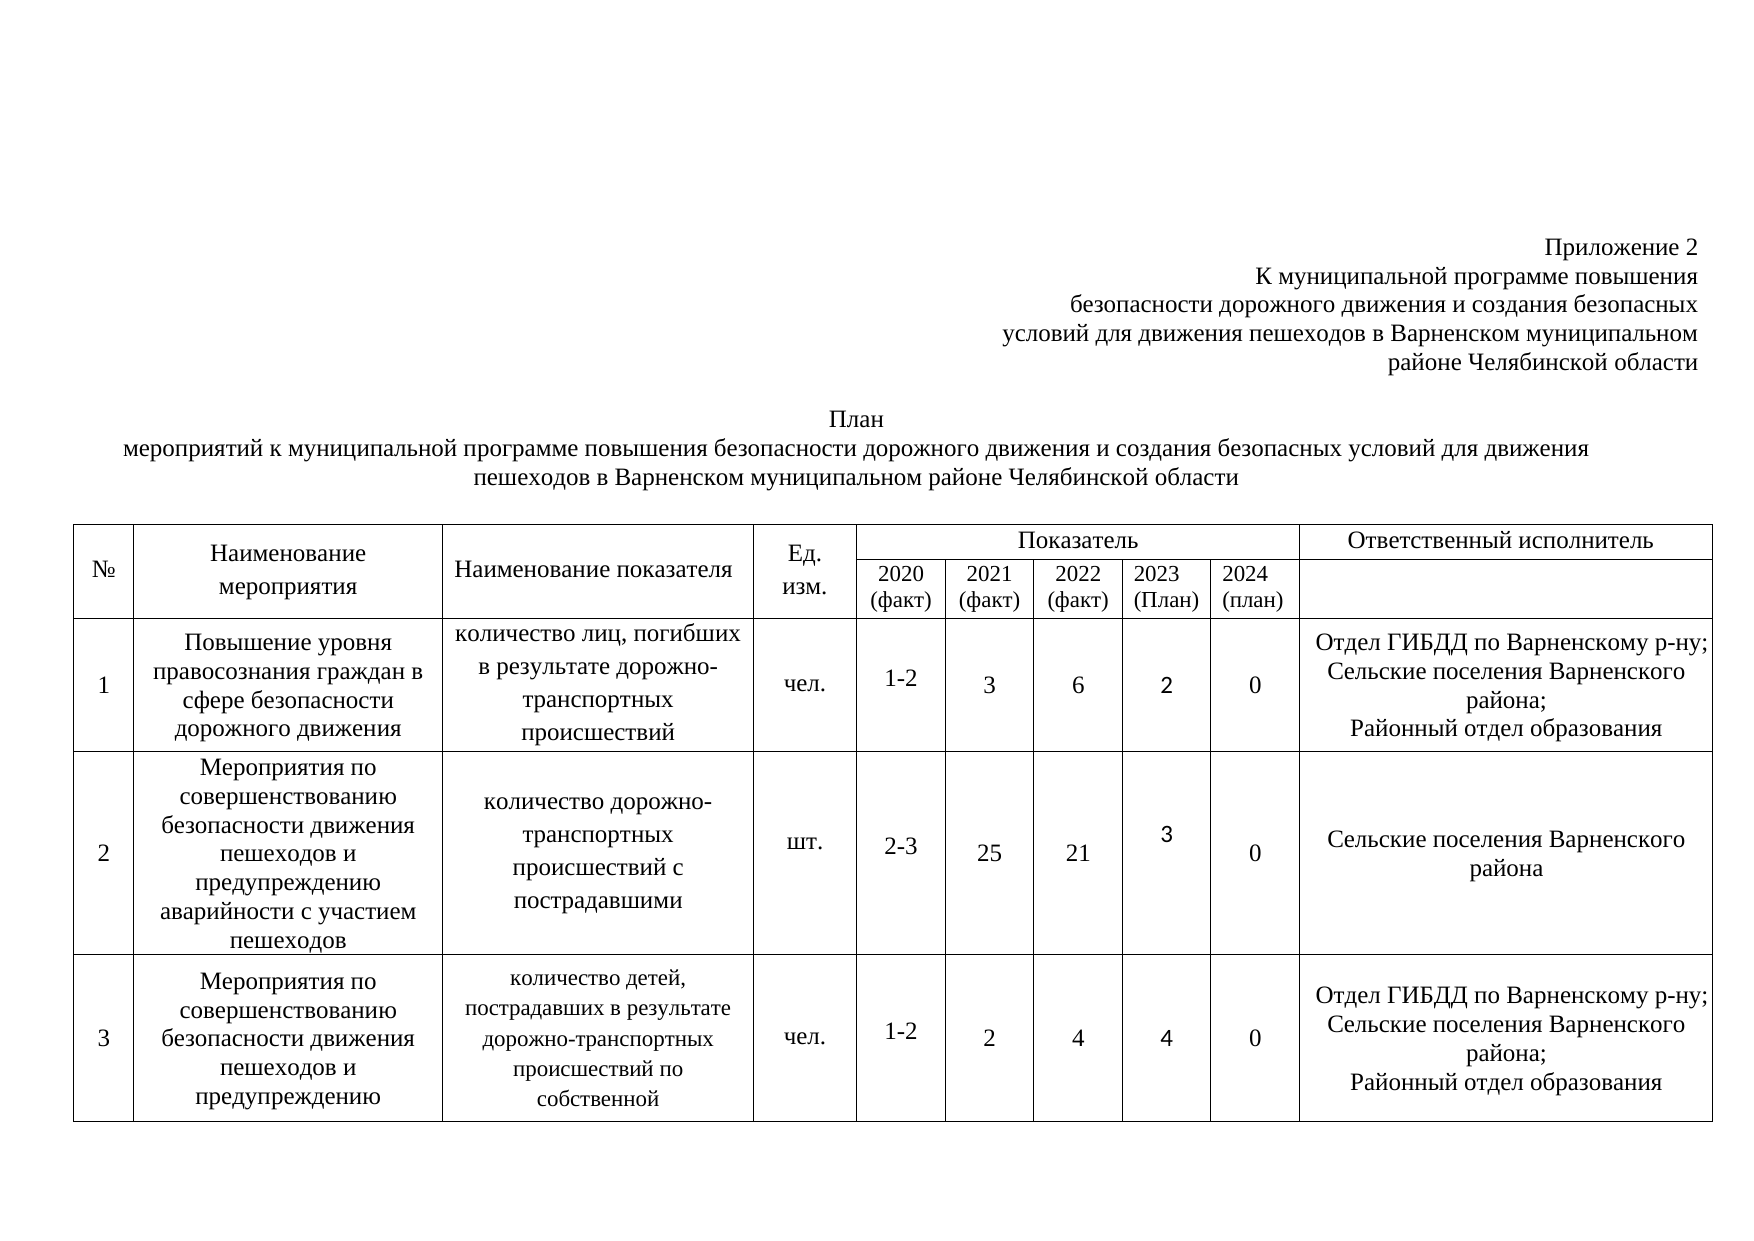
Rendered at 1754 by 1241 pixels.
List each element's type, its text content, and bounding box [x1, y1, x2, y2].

table_cell 2024 (план) [1211, 560, 1299, 617]
table_cell 0 [1211, 619, 1299, 751]
table_header № [74, 525, 133, 617]
table_cell шт. [754, 752, 856, 953]
table_cell [1300, 560, 1712, 617]
table_cell 2020 (факт) [857, 560, 945, 617]
table_cell 3 [1123, 752, 1210, 953]
table_cell 6 [1034, 619, 1122, 751]
table_cell Отдел ГИБДД по Варненскому р-ну; Сельские поселения Варненского района; Районный отдел образования [1300, 619, 1712, 751]
text Приложение 2 [886, 232, 1698, 261]
table_cell 0 [1211, 752, 1299, 953]
text условий для движения пешеходов в Варненском муниципальном [89, 318, 1698, 347]
table_cell Повышение уровня правосознания граждан в сфере безопасности дорожного движения [134, 619, 442, 751]
table_header Показатель [857, 525, 1299, 559]
table_cell Сельские поселения Варненского района [1300, 752, 1712, 953]
table_header Ответственный исполнитель [1300, 525, 1712, 559]
table_cell 3 [74, 955, 133, 1121]
table_cell 2-3 [857, 752, 945, 953]
table_cell 0 [1211, 955, 1299, 1121]
table_cell количество дорожно-транспортных происшествий с пострадавшими [443, 752, 753, 953]
table_cell 2022 (факт) [1034, 560, 1122, 617]
table_cell 1 [74, 619, 133, 751]
table_cell 3 [946, 619, 1033, 751]
table_cell 2 [74, 752, 133, 953]
table_cell 1-2 [857, 619, 945, 751]
table_cell 4 [1123, 955, 1210, 1121]
text безопасности дорожного движения и создания безопасных [89, 289, 1698, 318]
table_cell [1300, 955, 1712, 1121]
table_header Наименование мероприятия [134, 525, 442, 617]
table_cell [134, 955, 442, 1121]
text План [89, 404, 1624, 433]
table_cell 21 [1034, 752, 1122, 953]
table_cell 2021 (факт) [946, 560, 1033, 617]
table_header Ед. изм. [754, 525, 856, 617]
table_cell 2 [946, 955, 1033, 1121]
text мероприятий к муниципальной программе повышения безопасности дорожного движения и создания безопасных условий для движения пешеходов в Варненском муниципальном районе Челябинской области [89, 433, 1624, 491]
table_cell 2023 (План) [1123, 560, 1210, 617]
table_cell 25 [946, 752, 1033, 953]
table_header Наименование показателя [443, 525, 753, 617]
table_cell 2 [1123, 619, 1210, 751]
table_cell чел. [754, 619, 856, 751]
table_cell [443, 955, 753, 1121]
table_cell количество лиц, погибших в результате дорожно-транспортных происшествий [443, 619, 753, 751]
table_cell Мероприятия по совершенствованию безопасности движения пешеходов и предупреждению аварийности с участием пешеходов [134, 752, 442, 953]
table_cell чел. [754, 955, 856, 1121]
table_cell 4 [1034, 955, 1122, 1121]
text К муниципальной программе повышения [89, 261, 1698, 289]
text районе Челябинской области [89, 347, 1698, 376]
table_cell 1-2 [857, 955, 945, 1121]
